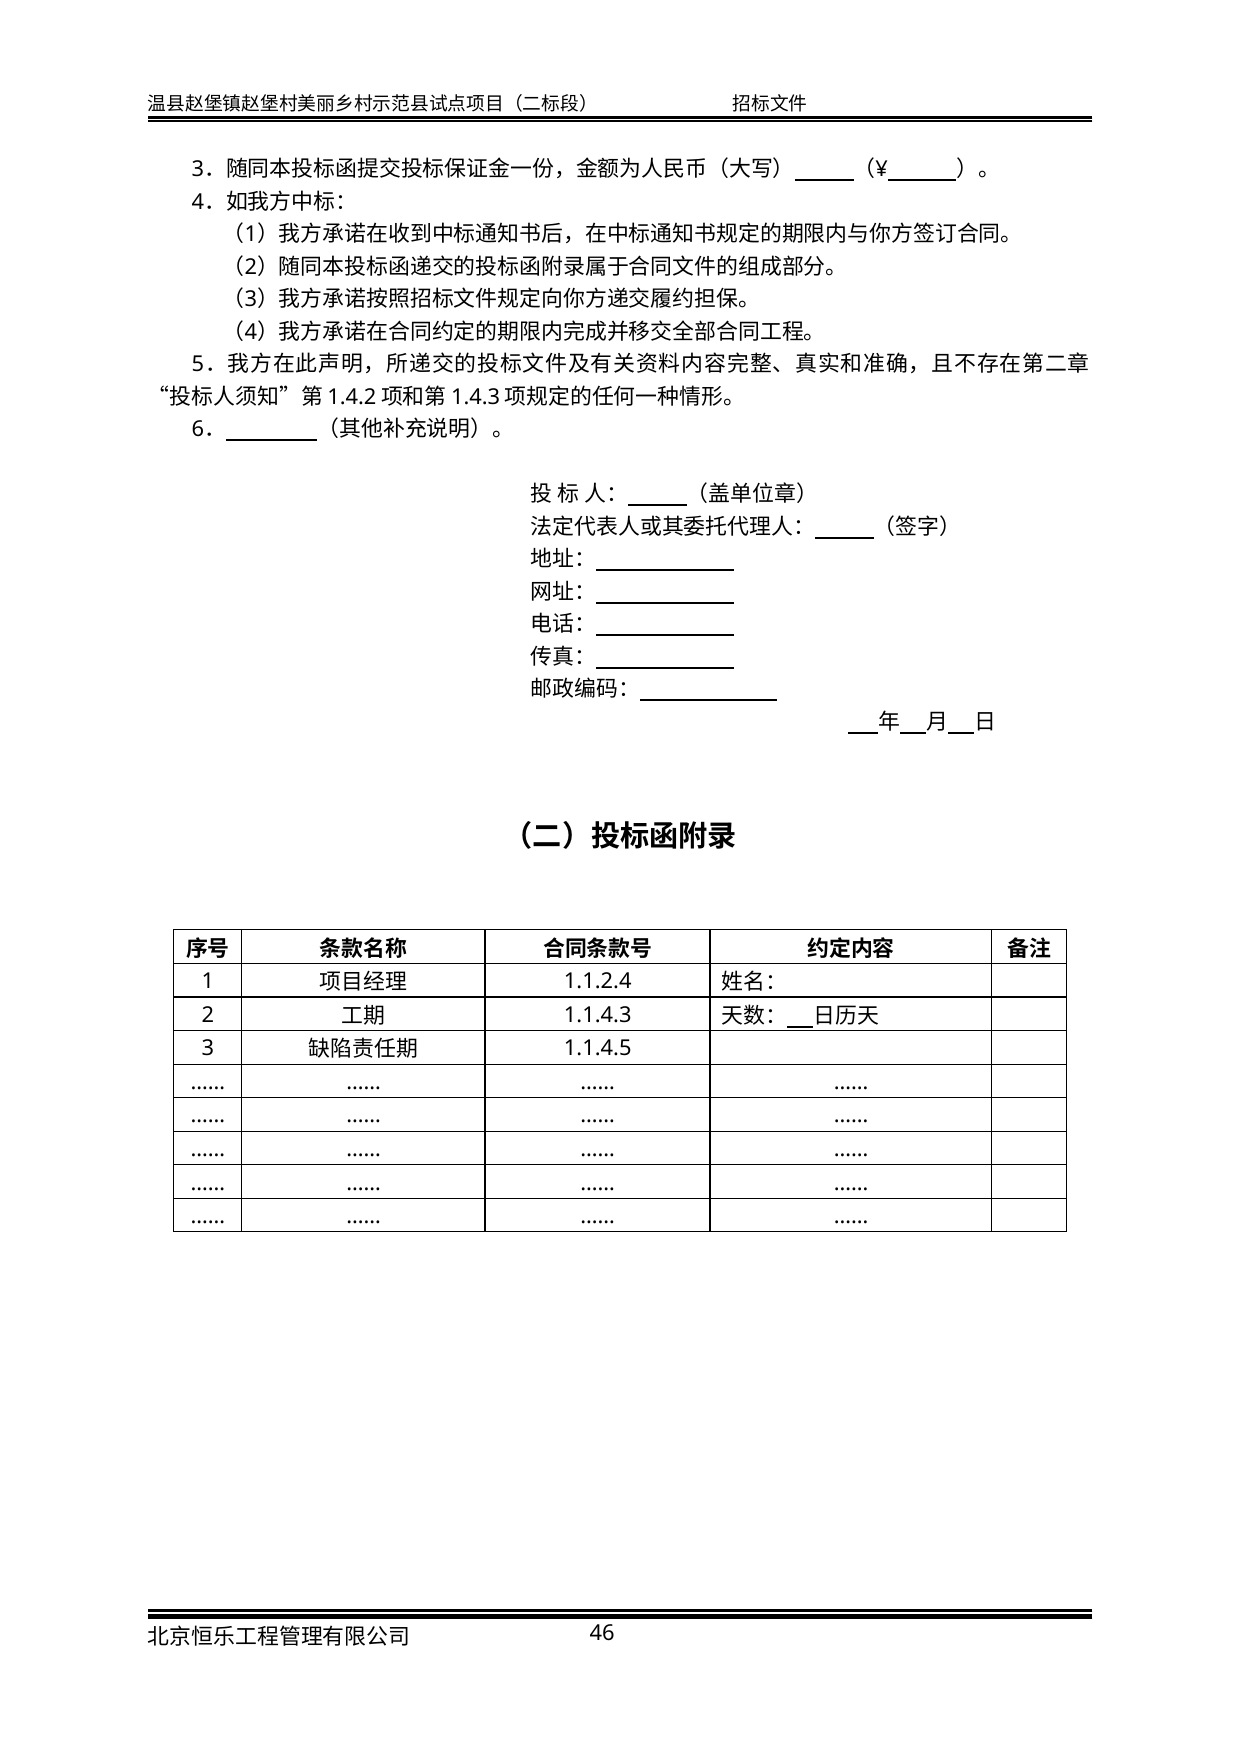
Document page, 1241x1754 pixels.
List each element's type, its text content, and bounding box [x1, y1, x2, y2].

text 网址： [148, 573, 1092, 606]
text 4．如我方中标： [148, 183, 1092, 216]
table_cell …… [242, 1199, 484, 1231]
table_cell …… [242, 1065, 484, 1097]
text （3）我方承诺按照招标文件规定向你方递交履约担保。 [148, 281, 1092, 313]
text 5．我方在此声明，所递交的投标文件及有关资料内容完整、真实和准确，且不存在第二章“投标人须知”第1.4.2项和第1.4.3项规定的任何一种情形。 [148, 346, 1092, 411]
table_cell 1.1.4.5 [486, 1031, 709, 1063]
text 法定代表人或其委托代理人： （签字） [148, 508, 1092, 541]
table_cell [992, 1031, 1066, 1063]
table_cell [992, 1132, 1066, 1164]
table_header 合同条款号 [486, 930, 709, 963]
table_cell …… [486, 1065, 709, 1097]
table_cell …… [174, 1165, 241, 1198]
table_cell [992, 1199, 1066, 1231]
table_cell …… [486, 1098, 709, 1131]
text 邮政编码： [148, 671, 1092, 703]
table_cell 2 [174, 998, 241, 1030]
table_cell …… [174, 1199, 241, 1231]
table_cell [992, 998, 1066, 1030]
table_header 备注 [992, 930, 1066, 963]
table_cell …… [711, 1165, 991, 1198]
table_cell …… [711, 1065, 991, 1097]
table_cell …… [711, 1098, 991, 1131]
table_cell …… [486, 1132, 709, 1164]
table_cell [992, 1165, 1066, 1198]
table_cell …… [711, 1132, 991, 1164]
table_cell 项目经理 [242, 964, 484, 996]
table_header 序号 [174, 930, 241, 963]
table_cell 工期 [242, 998, 484, 1030]
table_cell 天数： 日历天 [711, 998, 991, 1030]
table_cell 1.1.2.4 [486, 964, 709, 996]
text 地址： [148, 541, 1092, 573]
table_cell 1.1.4.3 [486, 998, 709, 1030]
table_cell [992, 1098, 1066, 1131]
table_cell …… [174, 1132, 241, 1164]
table_cell [711, 1031, 991, 1063]
text 6． （其他补充说明）。 [148, 411, 1092, 443]
text 3．随同本投标函提交投标保证金一份，金额为人民币（大写） （¥ ）。 [148, 151, 1092, 183]
text （4）我方承诺在合同约定的期限内完成并移交全部合同工程。 [148, 313, 1092, 346]
table_cell …… [174, 1098, 241, 1131]
table_header 条款名称 [242, 930, 484, 963]
table_cell 1 [174, 964, 241, 996]
text 传真： [148, 638, 1092, 671]
text （二）投标函附录 [148, 801, 1092, 866]
text 投 标 人： （盖单位章） [148, 476, 1092, 508]
table_cell …… [242, 1165, 484, 1198]
table_cell 缺陷责任期 [242, 1031, 484, 1063]
table_cell …… [486, 1165, 709, 1198]
table_cell …… [711, 1199, 991, 1231]
text （1）我方承诺在收到中标通知书后，在中标通知书规定的期限内与你方签订合同。 [148, 216, 1092, 248]
table_cell …… [242, 1132, 484, 1164]
table_cell …… [486, 1199, 709, 1231]
text （2）随同本投标函递交的投标函附录属于合同文件的组成部分。 [148, 248, 1092, 281]
table_header 约定内容 [711, 930, 991, 963]
text 年 月 日 [148, 703, 1092, 736]
table_cell …… [242, 1098, 484, 1131]
table_cell 3 [174, 1031, 241, 1063]
text 电话： [148, 606, 1092, 638]
table_cell …… [174, 1065, 241, 1097]
table_cell [992, 1065, 1066, 1097]
table_cell [992, 964, 1066, 996]
table_cell 姓名： [711, 964, 991, 996]
